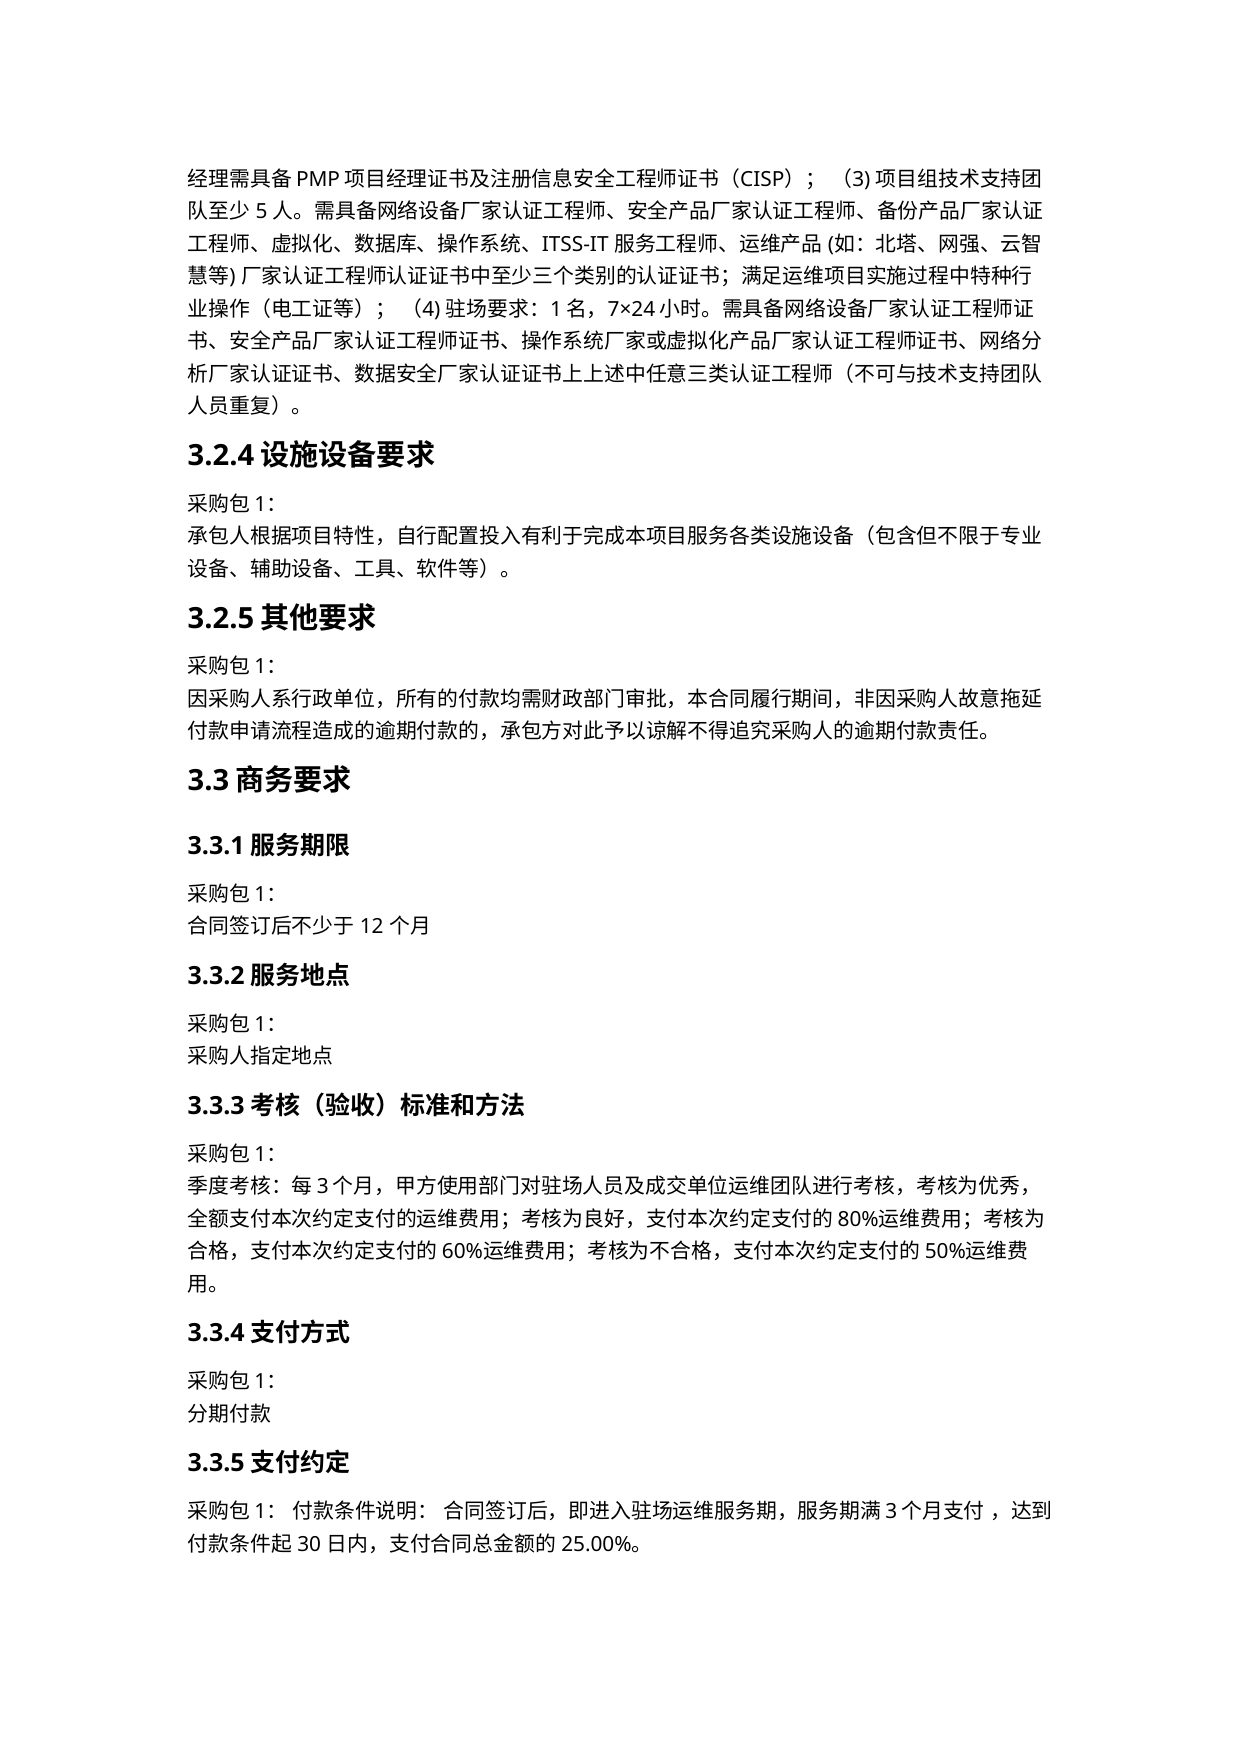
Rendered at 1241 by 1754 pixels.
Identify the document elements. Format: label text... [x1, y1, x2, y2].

text 承包人根据项目特性，自行配置投入有利于完成本项目服务各类设施设备（包含但不限于专业设备、辅助设备、工具、软件等）。 [187, 519, 1053, 584]
text 分期付款 [187, 1397, 1053, 1429]
text 采购包1： [187, 1137, 1053, 1169]
text 采购人指定地点 [187, 1039, 1053, 1072]
text 采购包1： [187, 1364, 1053, 1397]
text 采购包1： [187, 1007, 1053, 1039]
text 采购包1： [187, 487, 1053, 519]
text 季度考核：每3个月，甲方使用部门对驻场人员及成交单位运维团队进行考核，考核为优秀，全额支付本次约定支付的运维费用；考核为良好，支付本次约定支付的80%运维费用；考核为合格，支付本次约定支付的60%运维费用；考核为不合格，支付本次约定支付的50%运维费用。 [187, 1169, 1053, 1299]
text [187, 162, 1053, 422]
text 3.3.5支付约定 [187, 1429, 1053, 1494]
text 采购包1： [187, 649, 1053, 682]
text 3.3.1服务期限 [187, 812, 1053, 877]
text 3.3商务要求 [187, 747, 1053, 812]
text 因采购人系行政单位，所有的付款均需财政部门审批，本合同履行期间，非因采购人故意拖延付款申请流程造成的逾期付款的，承包方对此予以谅解不得追究采购人的逾期付款责任。 [187, 682, 1053, 747]
text 3.3.4支付方式 [187, 1299, 1053, 1364]
text 合同签订后不少于 12 个月 [187, 909, 1053, 942]
text 3.2.5其他要求 [187, 584, 1053, 649]
text 3.3.2服务地点 [187, 942, 1053, 1007]
text 3.3.3考核（验收）标准和方法 [187, 1072, 1053, 1137]
text 3.2.4设施设备要求 [187, 422, 1053, 487]
text 采购包1： [187, 877, 1053, 909]
text 采购包1： 付款条件说明： 合同签订后，即进入驻场运维服务期，服务期满3个月支付 ，达到付款条件起 30 日内，支付合同总金额的 25.00%。 [187, 1494, 1053, 1559]
